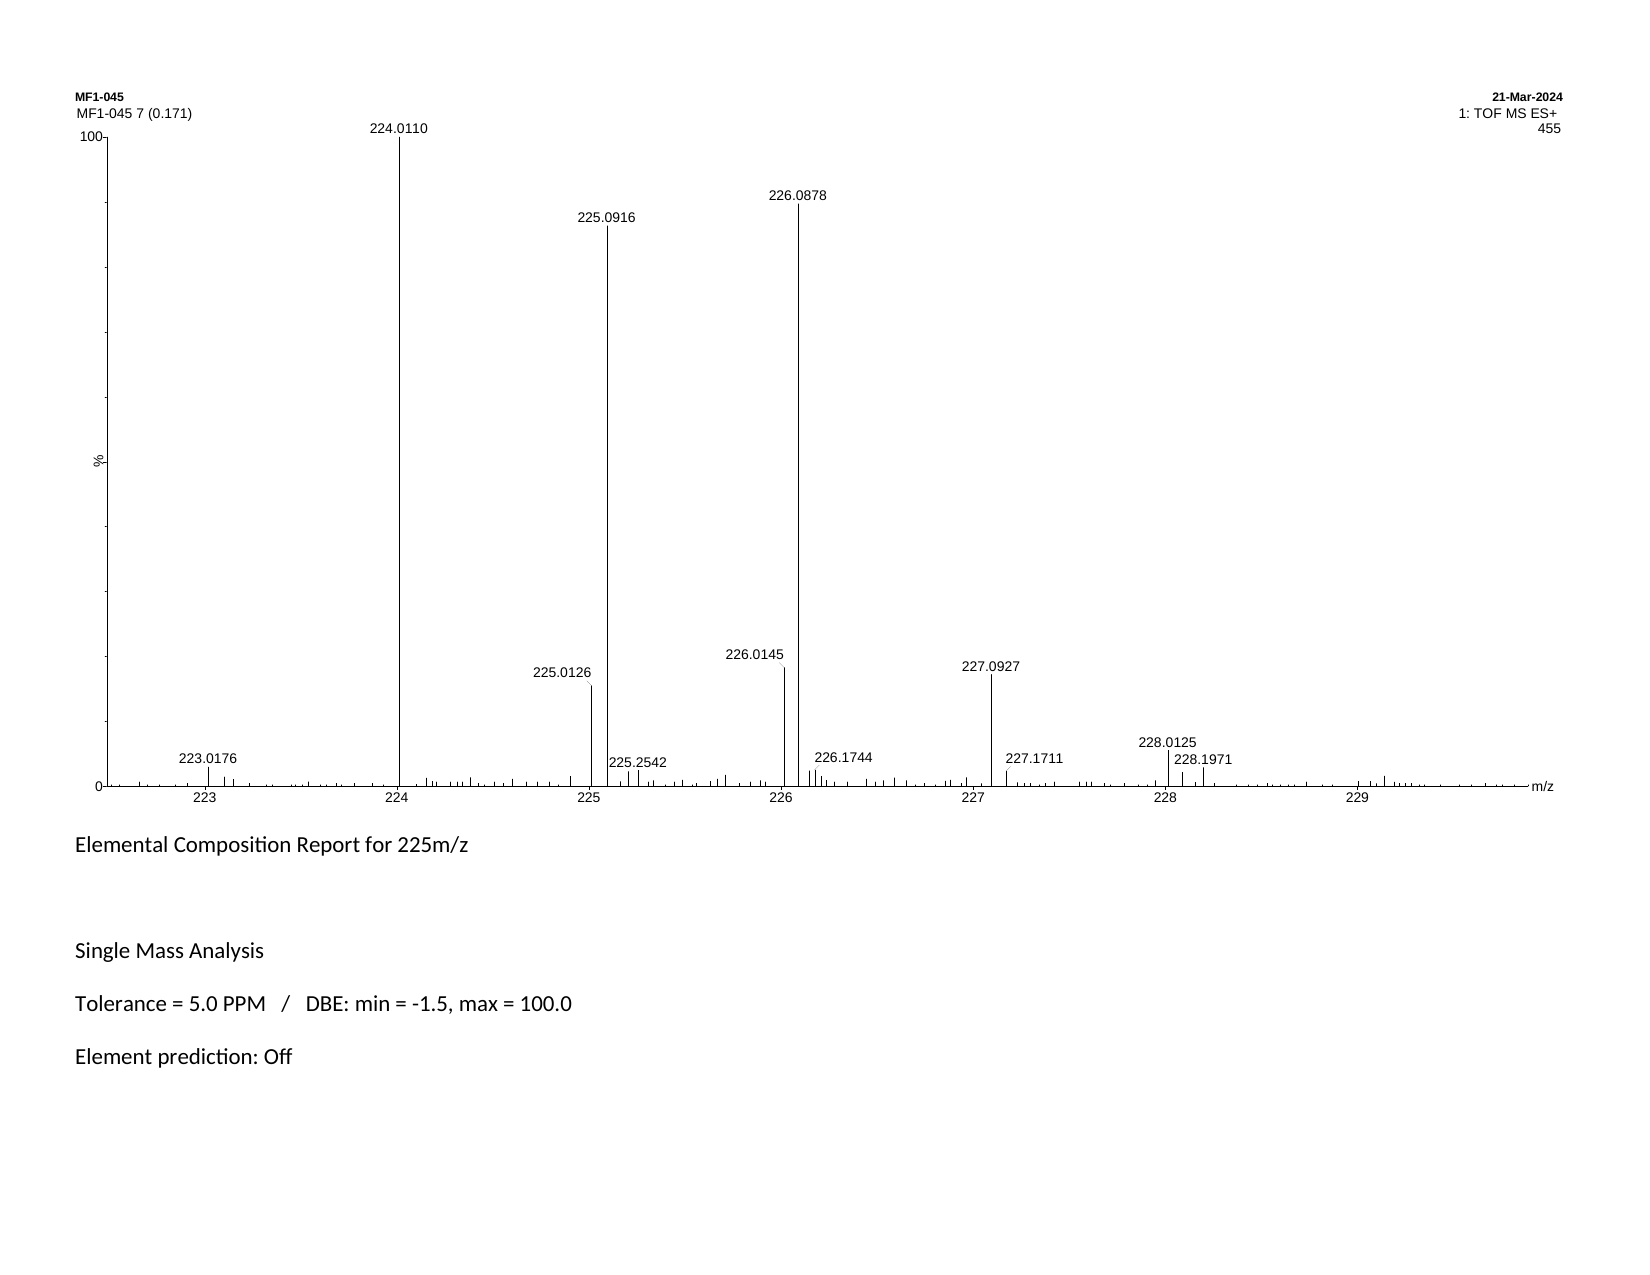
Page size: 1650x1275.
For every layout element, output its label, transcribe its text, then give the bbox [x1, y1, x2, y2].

text Tolerance = 5.0 PPM / DBE: min = -1.5, max = 100.0 [75, 989, 1563, 1017]
text Single Mass Analysis [75, 936, 1563, 964]
text Element prediction: Off [75, 1042, 1563, 1071]
text Elemental Composition Report for 225m/z [75, 830, 1563, 858]
